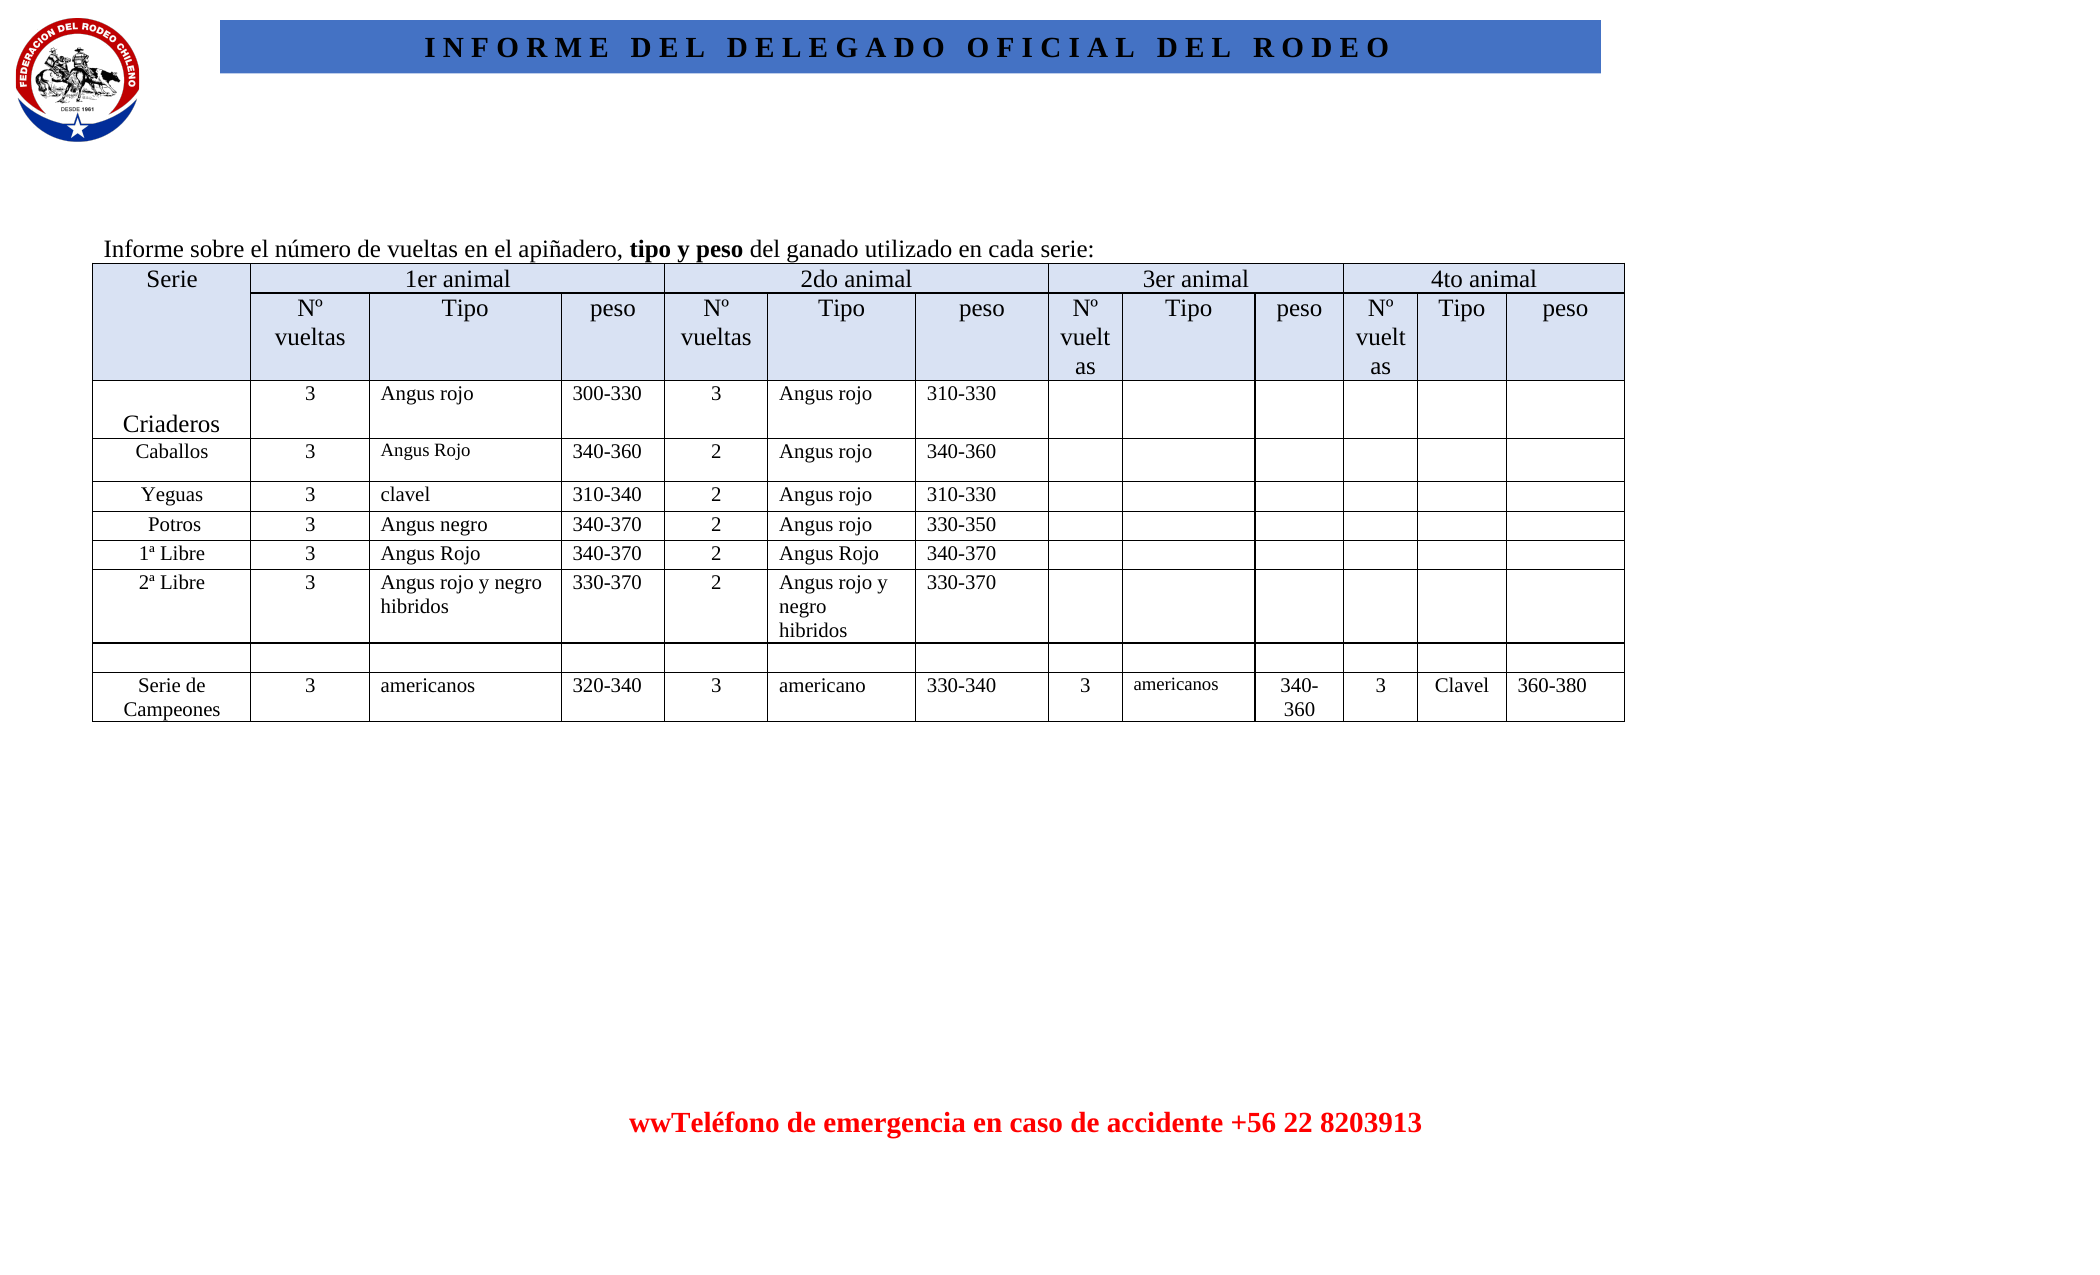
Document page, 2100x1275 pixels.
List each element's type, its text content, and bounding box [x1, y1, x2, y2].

table_cell [1123, 644, 1254, 672]
table_cell 3 [665, 381, 767, 438]
table_cell Tipo [768, 294, 915, 380]
table_cell [562, 644, 664, 672]
table_cell [1507, 381, 1624, 438]
table_cell Nº vueltas [665, 294, 767, 380]
table_cell [1256, 644, 1343, 672]
table_cell 340-370 [562, 512, 664, 540]
table_cell [1418, 512, 1506, 540]
table_cell 3 [251, 570, 369, 642]
table_cell [1418, 439, 1506, 481]
table_cell [1507, 439, 1624, 481]
table_cell [1123, 439, 1254, 481]
table_cell americanos [370, 673, 561, 721]
table_cell Nº vueltas [251, 294, 369, 380]
table_cell [1507, 570, 1624, 642]
table_cell 310-340 [562, 482, 664, 511]
table_cell 310-330 [916, 482, 1048, 511]
table_cell [1123, 570, 1254, 642]
table_cell [1256, 381, 1343, 438]
table_cell [1344, 482, 1417, 511]
table_cell Nº vueltas [1049, 294, 1122, 380]
table_cell [1049, 570, 1122, 642]
table_cell Clavel [1418, 673, 1506, 721]
picture [15, 18, 140, 142]
table_cell americanos [1123, 673, 1254, 721]
table_cell [1123, 381, 1254, 438]
table_cell Yeguas [93, 482, 250, 511]
table_cell 330-370 [916, 570, 1048, 642]
text Informe sobre el número de vueltas en el apiñadero, tipo y peso del ganado utilizado en cada serie: [103, 234, 1986, 263]
table_cell 310-330 [916, 381, 1048, 438]
table_cell [1049, 644, 1122, 672]
table_cell Angus rojo [768, 512, 915, 540]
table_cell [1418, 644, 1506, 672]
table_cell 340-360 [916, 439, 1048, 481]
table_cell Angus rojo [370, 381, 561, 438]
table_cell [1049, 439, 1122, 481]
table_cell [1507, 482, 1624, 511]
table_cell clavel [370, 482, 561, 511]
table_cell 3 [251, 673, 369, 721]
table_cell [1049, 381, 1122, 438]
table_header Serie [93, 264, 250, 380]
table_cell Angus rojo y negro hibridos [370, 570, 561, 642]
table_cell peso [1256, 294, 1343, 380]
table_cell Angus rojo [768, 439, 915, 481]
table_cell Angus rojo [768, 381, 915, 438]
table_cell [1344, 439, 1417, 481]
table_cell [1344, 570, 1417, 642]
table_cell Angus rojo [768, 482, 915, 511]
table_cell [1507, 541, 1624, 569]
table_cell 330-350 [916, 512, 1048, 540]
table_cell 3 [1344, 673, 1417, 721]
table_cell [1256, 570, 1343, 642]
table_cell [1123, 512, 1254, 540]
table_header 4to animal [1344, 264, 1624, 292]
table_cell [1418, 381, 1506, 438]
table_cell Angus rojo y negro hibridos [768, 570, 915, 642]
table_cell [1507, 512, 1624, 540]
table_cell 320-340 [562, 673, 664, 721]
table_cell [916, 644, 1048, 672]
table_cell [1123, 541, 1254, 569]
table_cell 340-360 [1256, 673, 1343, 721]
table_header 3er animal [1049, 264, 1343, 292]
table_cell [1344, 644, 1417, 672]
table_cell [1256, 439, 1343, 481]
table_cell 3 [1049, 673, 1122, 721]
table_cell Tipo [1418, 294, 1506, 380]
table_header 1er animal [251, 264, 664, 292]
table_cell peso [1507, 294, 1624, 380]
table_cell Angus Rojo [370, 541, 561, 569]
table_cell 330-370 [562, 570, 664, 642]
table_cell Angus negro [370, 512, 561, 540]
table_cell 340-360 [562, 439, 664, 481]
table_cell americano [768, 673, 915, 721]
table_cell 340-370 [562, 541, 664, 569]
table_cell 3 [665, 673, 767, 721]
table_cell peso [916, 294, 1048, 380]
table_cell [1256, 482, 1343, 511]
table_cell [1418, 482, 1506, 511]
table_cell [1049, 512, 1122, 540]
table_cell [1049, 482, 1122, 511]
table_cell 3 [251, 381, 369, 438]
table_cell [1049, 541, 1122, 569]
table_cell 2ª Libre [93, 570, 250, 642]
table_cell Serie de Campeones [93, 673, 250, 721]
table_cell 2 [665, 482, 767, 511]
table_cell [93, 644, 250, 672]
table_cell 1ª Libre [93, 541, 250, 569]
table_cell [768, 644, 915, 672]
table_cell Criaderos [93, 381, 250, 438]
table_cell 2 [665, 512, 767, 540]
table_cell Angus Rojo [768, 541, 915, 569]
table_cell [1344, 541, 1417, 569]
table_cell Tipo [370, 294, 561, 380]
table_cell 3 [251, 439, 369, 481]
table_cell [1256, 541, 1343, 569]
table_cell peso [562, 294, 664, 380]
table_header 2do animal [665, 264, 1048, 292]
table_cell Caballos [93, 439, 250, 481]
table_cell 3 [251, 512, 369, 540]
table_cell [1507, 644, 1624, 672]
table_cell [1418, 570, 1506, 642]
table_cell 330-340 [916, 673, 1048, 721]
table_cell 2 [665, 541, 767, 569]
table_cell [1418, 541, 1506, 569]
table_cell 2 [665, 439, 767, 481]
table_cell [1256, 512, 1343, 540]
table_cell Tipo [1123, 294, 1254, 380]
table_cell [1123, 482, 1254, 511]
table_cell Angus Rojo [370, 439, 561, 481]
table_cell 3 [251, 482, 369, 511]
table_cell 360-380 [1507, 673, 1624, 721]
table_cell [1344, 512, 1417, 540]
table_cell 2 [665, 570, 767, 642]
table_cell 3 [251, 541, 369, 569]
table_cell [665, 644, 767, 672]
table_cell [1344, 381, 1417, 438]
table_cell 340-370 [916, 541, 1048, 569]
table_cell [370, 644, 561, 672]
table_cell Nº vueltas [1344, 294, 1417, 380]
table_cell [251, 644, 369, 672]
table_cell 300-330 [562, 381, 664, 438]
table_cell Potros [93, 512, 250, 540]
